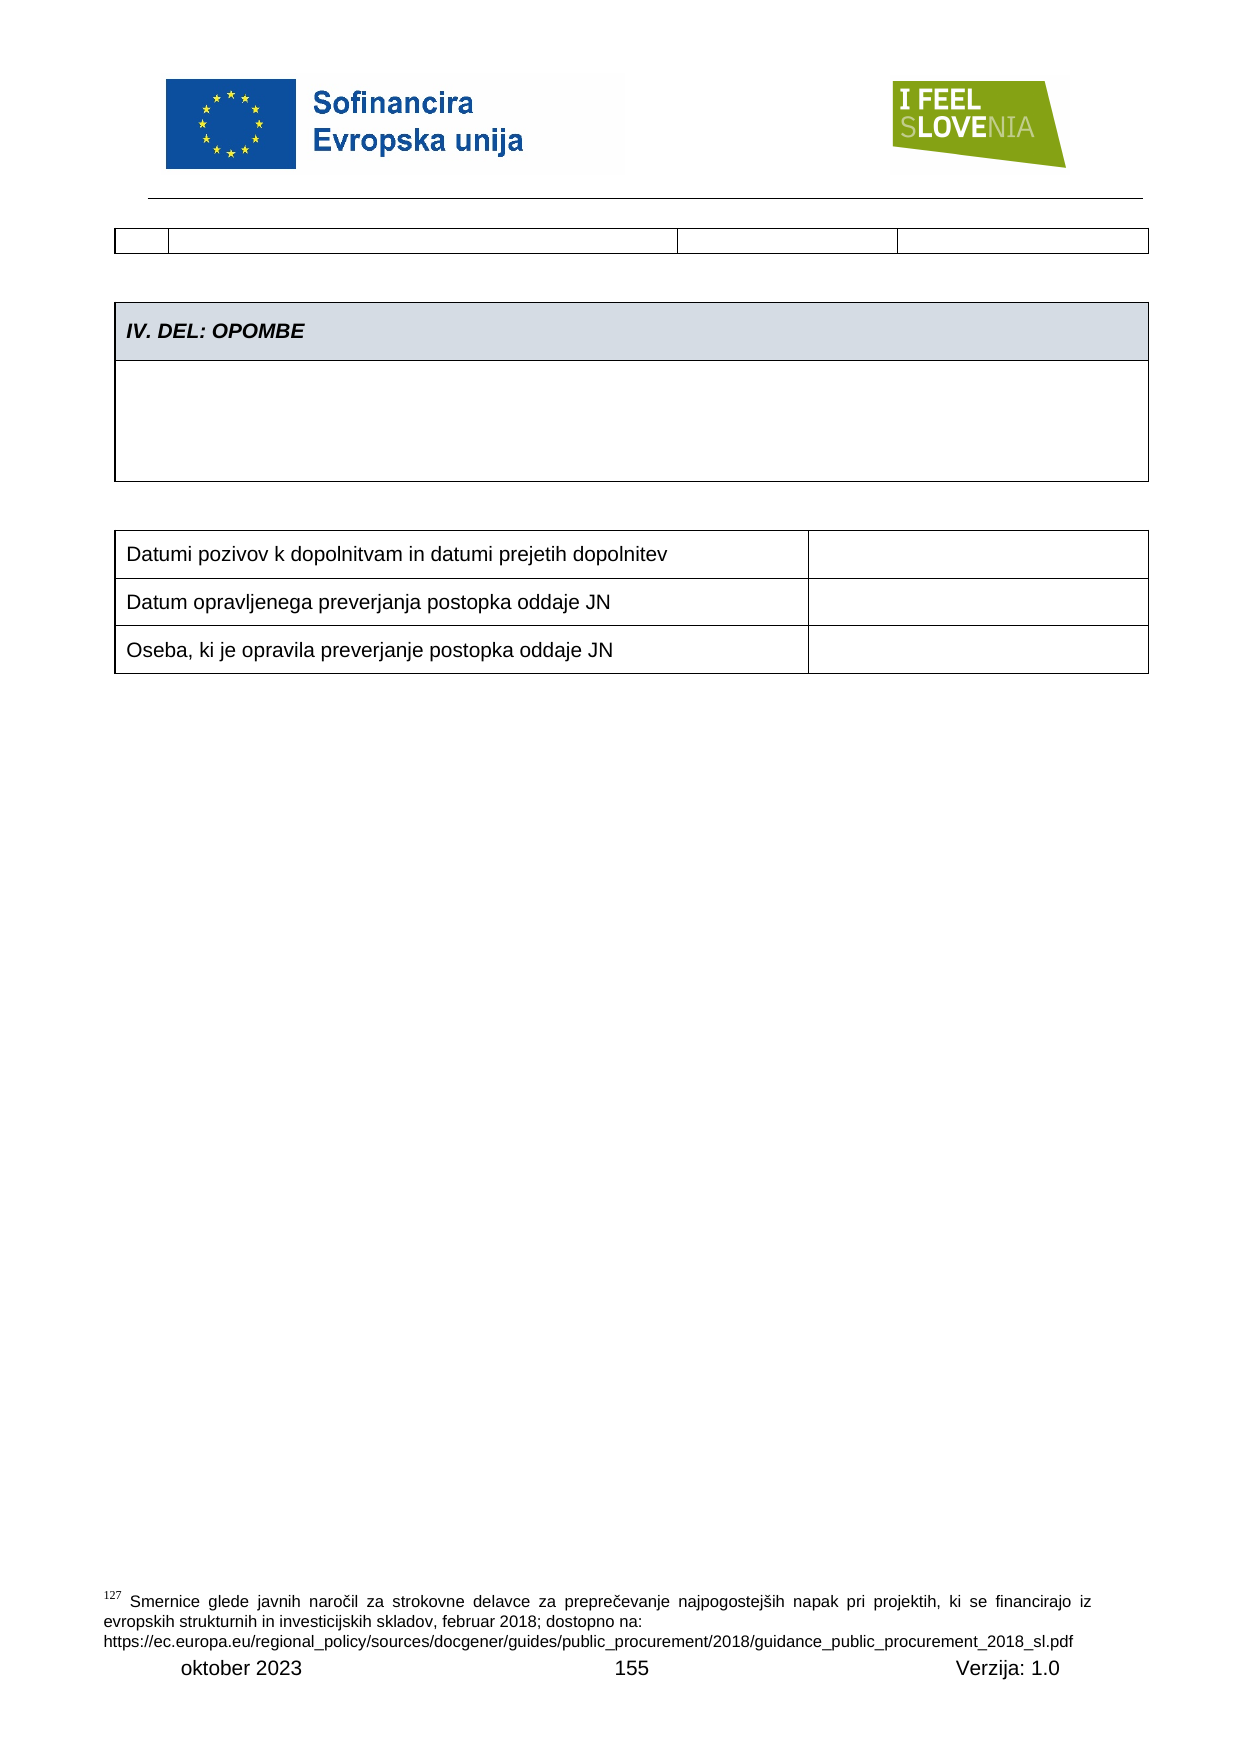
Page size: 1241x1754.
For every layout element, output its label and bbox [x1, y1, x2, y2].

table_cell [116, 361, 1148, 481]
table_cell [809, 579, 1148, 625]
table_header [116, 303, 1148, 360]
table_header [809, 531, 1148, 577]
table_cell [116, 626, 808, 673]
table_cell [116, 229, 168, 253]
picture [160, 73, 625, 175]
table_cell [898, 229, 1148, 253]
picture [889, 75, 1070, 175]
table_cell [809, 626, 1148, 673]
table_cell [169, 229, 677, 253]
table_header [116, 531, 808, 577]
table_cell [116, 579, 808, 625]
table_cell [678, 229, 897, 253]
